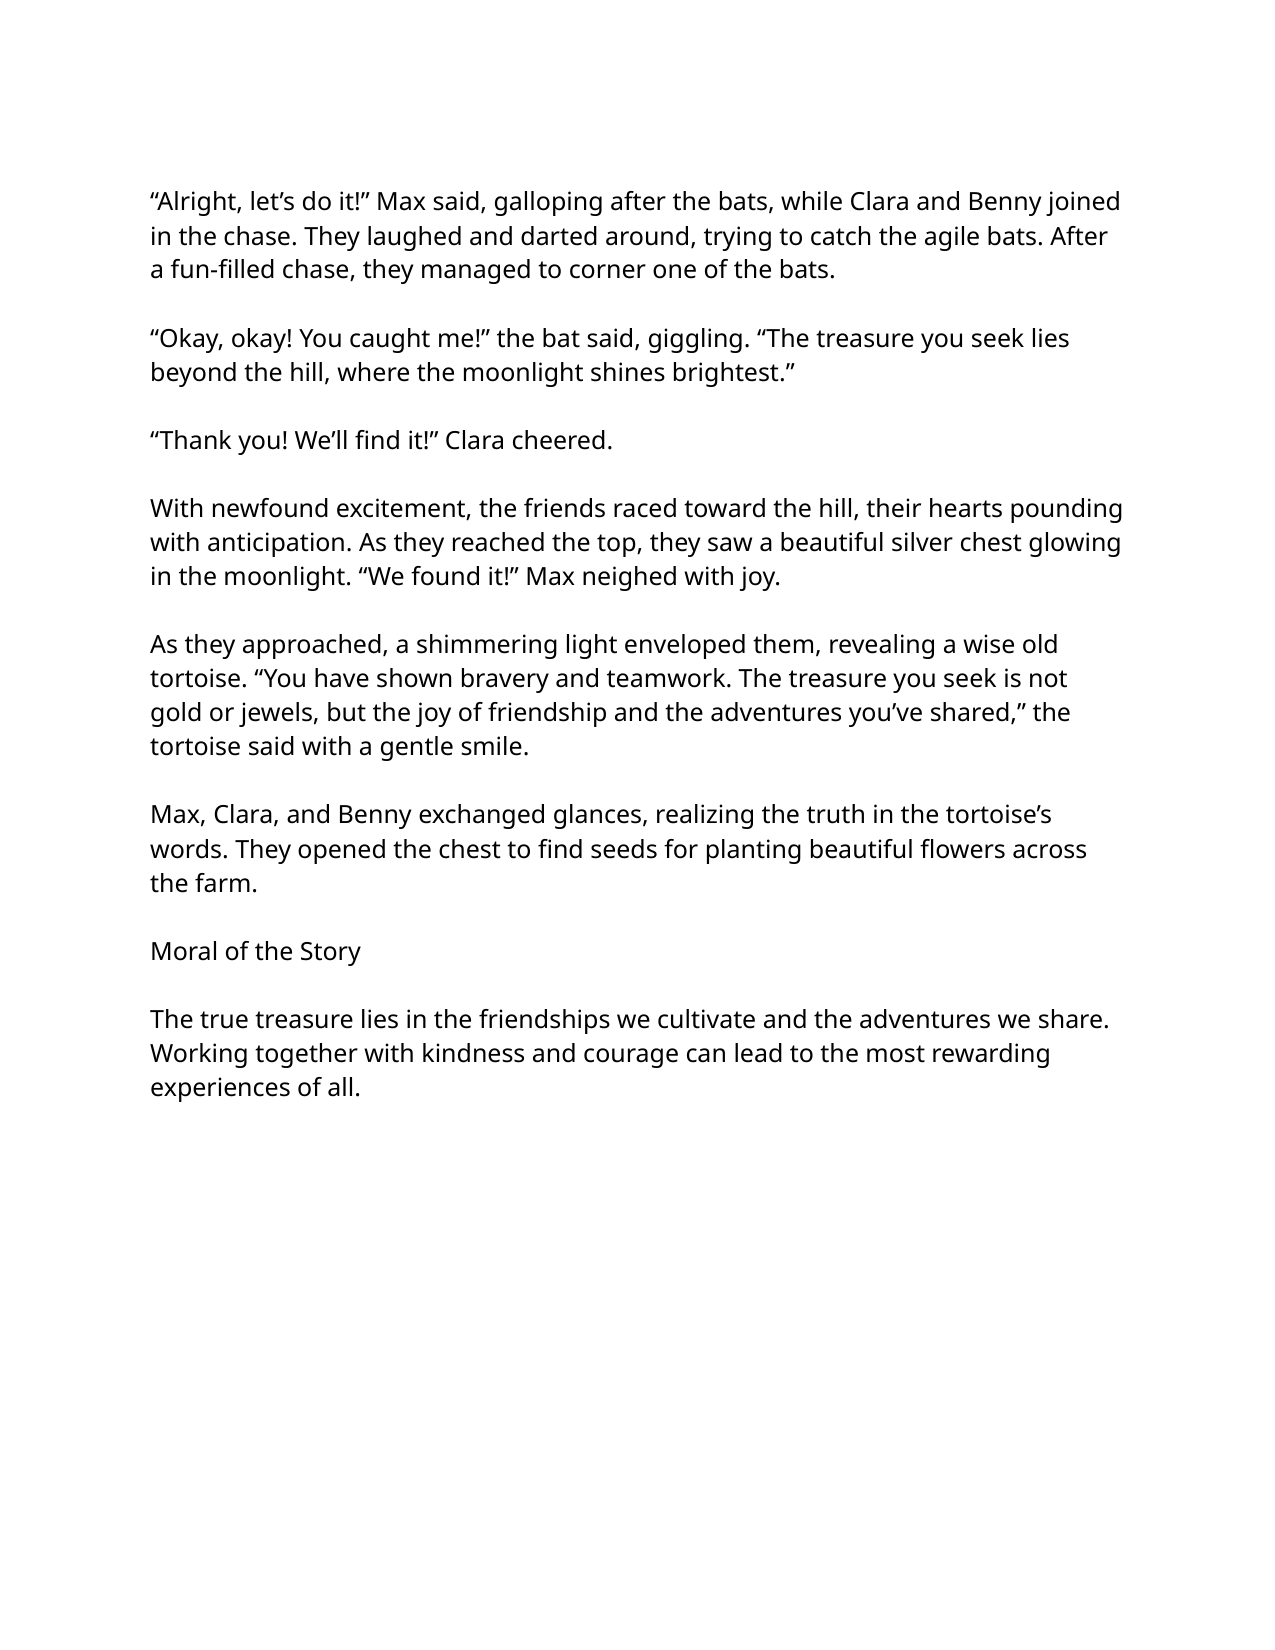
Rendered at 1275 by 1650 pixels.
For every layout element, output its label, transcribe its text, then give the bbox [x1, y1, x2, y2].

text The true treasure lies in the friendships we cultivate and the adventures we share. Working together with kindness and courage can lead to the most rewarding experiences of all. [150, 1002, 1125, 1104]
text As they approached, a shimmering light enveloped them, revealing a wise old tortoise. “You have shown bravery and teamwork. The treasure you seek is not gold or jewels, but the joy of friendship and the adventures you’ve shared,” the tortoise said with a gentle smile. [150, 627, 1125, 763]
text Moral of the Story [150, 933, 1125, 967]
text With newfound excitement, the friends raced toward the hill, their hearts pounding with anticipation. As they reached the top, they saw a beautiful silver chest glowing in the moonlight. “We found it!” Max neighed with joy. [150, 491, 1125, 593]
text Max, Clara, and Benny exchanged glances, realizing the truth in the tortoise’s words. They opened the chest to find seeds for planting beautiful flowers across the farm. [150, 797, 1125, 899]
text “Thank you! We’ll find it!” Clara cheered. [150, 422, 1125, 457]
text “Okay, okay! You caught me!” the bat said, giggling. “The treasure you seek lies beyond the hill, where the moonlight shines brightest.” [150, 320, 1125, 388]
text “Alright, let’s do it!” Max said, galloping after the bats, while Clara and Benny joined in the chase. They laughed and darted around, trying to catch the agile bats. After a fun-filled chase, they managed to corner one of the bats. [150, 184, 1125, 286]
